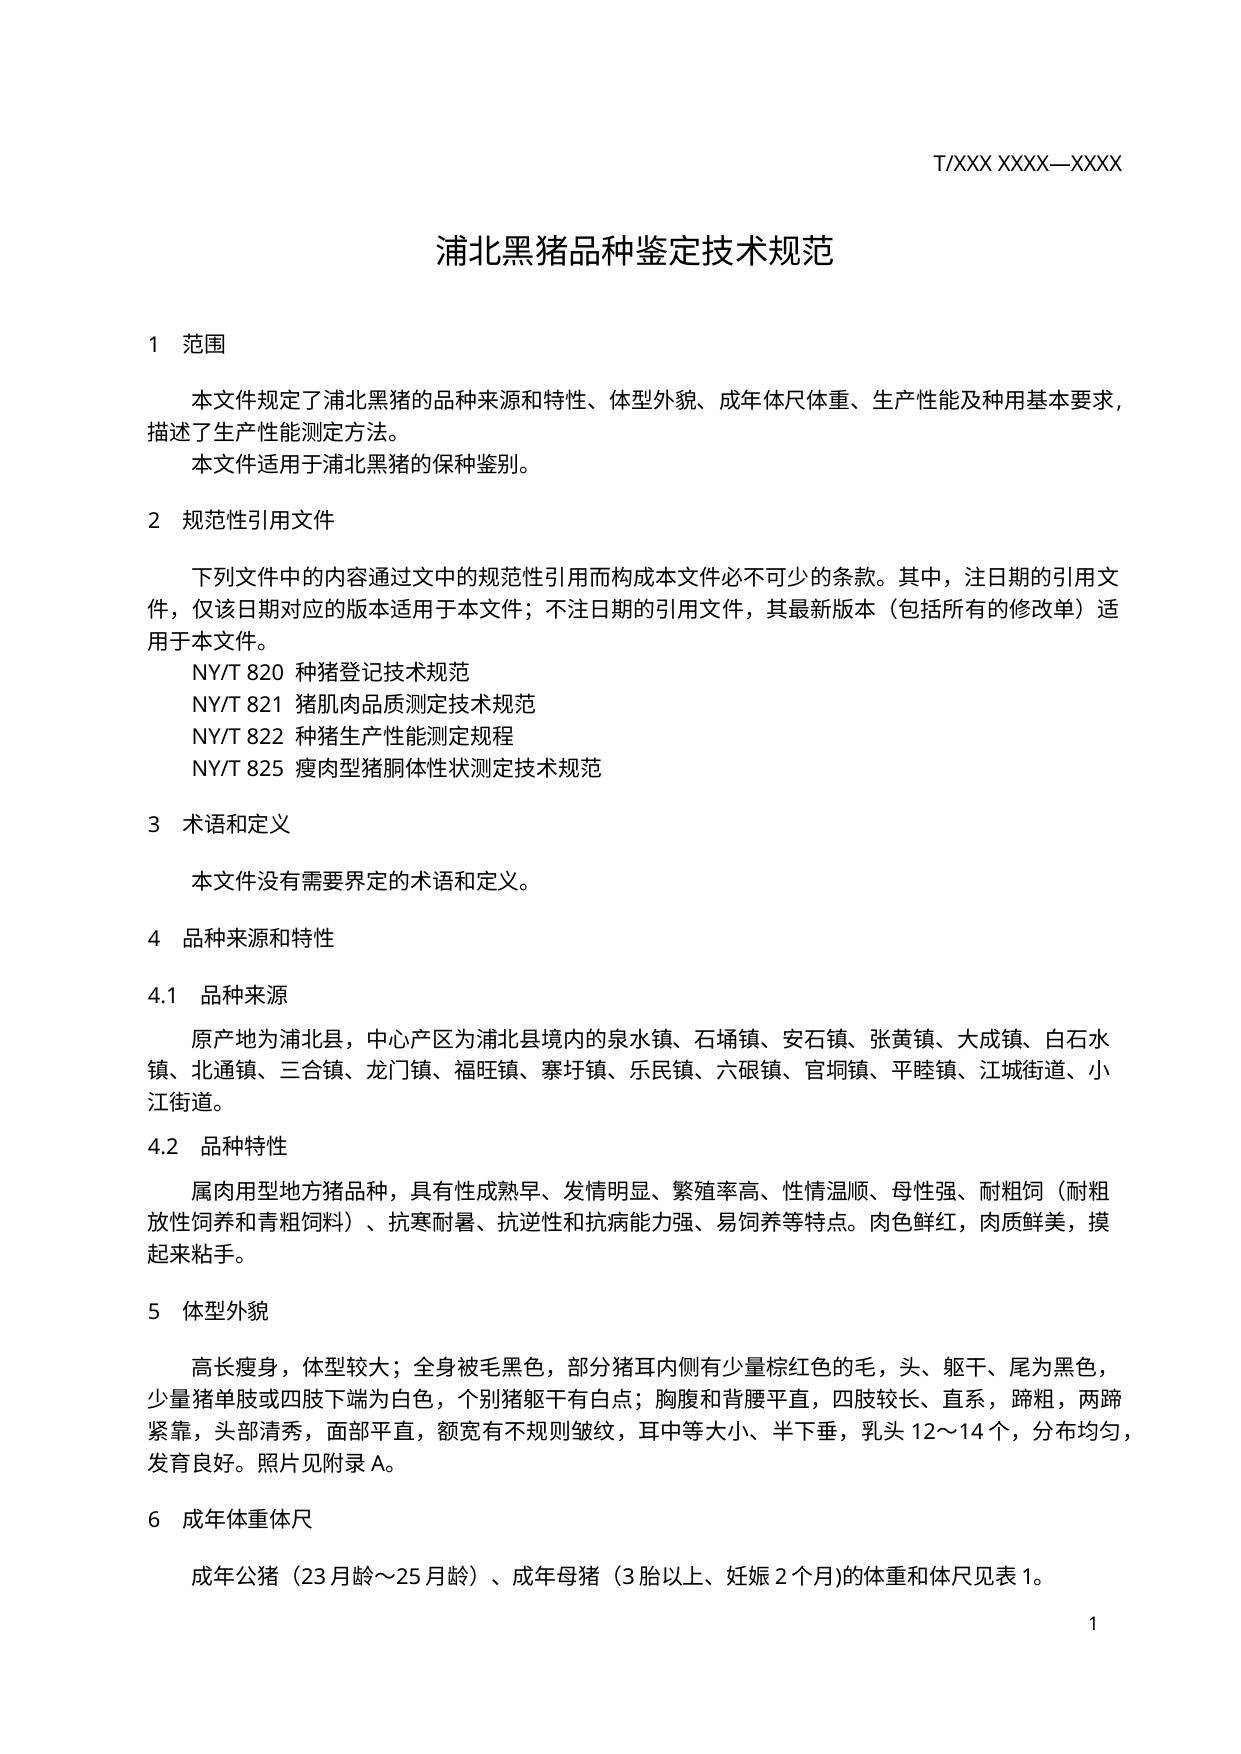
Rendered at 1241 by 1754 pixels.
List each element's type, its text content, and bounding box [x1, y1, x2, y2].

text 品种来源和特性 [148, 921, 1122, 953]
text 品种特性 [148, 1129, 1122, 1161]
text 范围 [148, 327, 1122, 358]
text 原产地为浦北县，中心产区为浦北县境内的泉水镇、石埇镇、安石镇、张黄镇、大成镇、白石水镇、北通镇、三合镇、龙门镇、福旺镇、寨圩镇、乐民镇、六硍镇、官垌镇、平睦镇、江城街道、小江街道。 [148, 1022, 1122, 1117]
text 属肉用型地方猪品种，具有性成熟早、发情明显、繁殖率高、性情温顺、母性强、耐粗饲（耐粗放性饲养和青粗饲料）、抗寒耐暑、抗逆性和抗病能力强、易饲养等特点。肉色鲜红，肉质鲜美，摸起来粘手。 [148, 1174, 1122, 1269]
text NY/T 822 种猪生产性能测定规程 [148, 719, 1122, 751]
text 规范性引用文件 [148, 503, 1122, 535]
text 术语和定义 [148, 807, 1122, 839]
text 成年体重体尺 [148, 1502, 1122, 1534]
text 高长瘦身，体型较大；全身被毛黑色，部分猪耳内侧有少量棕红色的毛，头、躯干、尾为黑色，少量猪单肢或四肢下端为白色，个别猪躯干有白点；胸腹和背腰平直，四肢较长、直系，蹄粗，两蹄紧靠，头部清秀，面部平直，额宽有不规则皱纹，耳中等大小、半下垂，乳头12～14个，分布均匀，发育良好。照片见附录A。 [148, 1350, 1122, 1477]
text 体型外貌 [148, 1294, 1122, 1325]
text 本文件规定了浦北黑猪的品种来源和特性、体型外貌、成年体尺体重、生产性能及种用基本要求,描述了生产性能测定方法。 [148, 383, 1122, 447]
text 成年公猪（23月龄～25月龄）、成年母猪（3胎以上、妊娠2个月)的体重和体尺见表1。 [148, 1559, 1122, 1591]
text 品种来源 [148, 978, 1122, 1009]
text NY/T 821 猪肌肉品质测定技术规范 [148, 687, 1122, 719]
text NY/T 820 种猪登记技术规范 [148, 655, 1122, 687]
text 本文件适用于浦北黑猪的保种鉴别。 [148, 447, 1122, 478]
text NY/T 825 瘦肉型猪胴体性状测定技术规范 [148, 751, 1122, 782]
